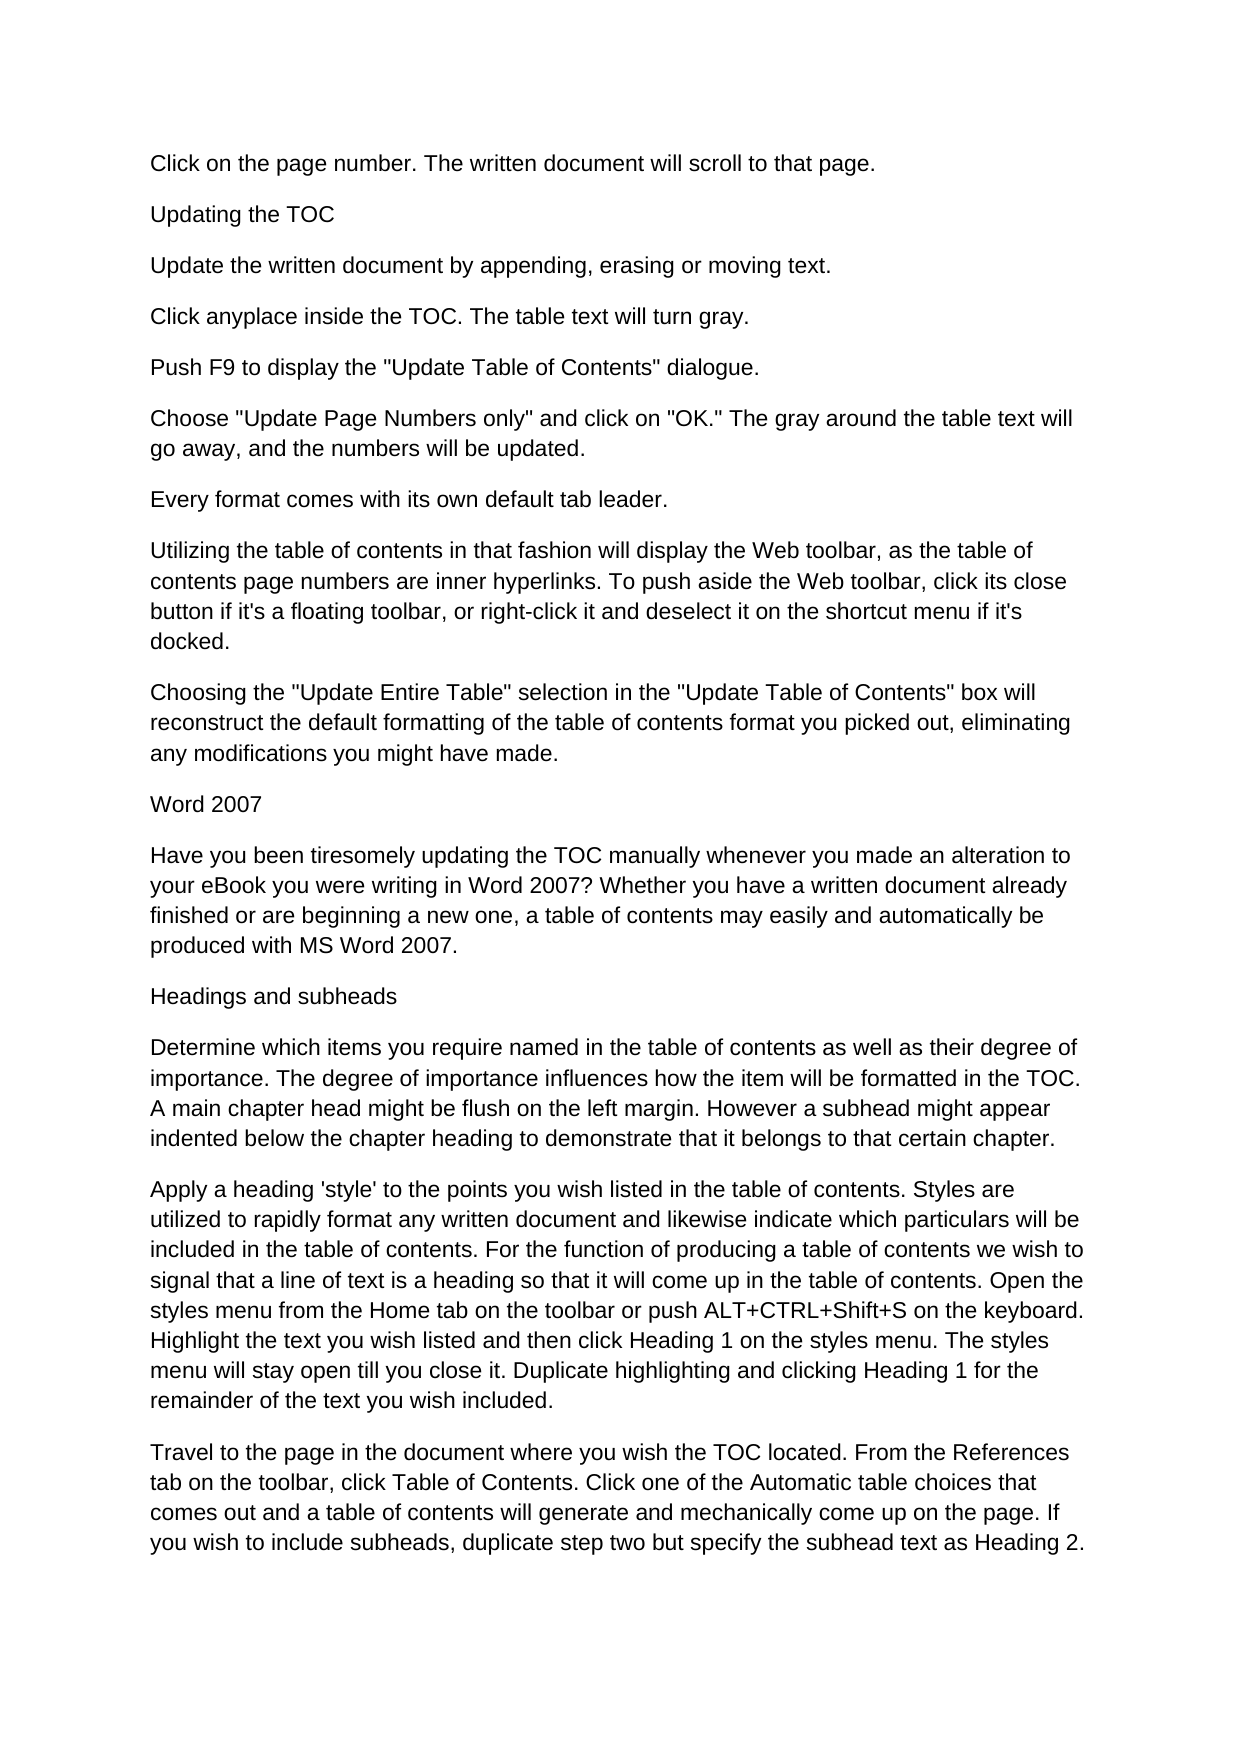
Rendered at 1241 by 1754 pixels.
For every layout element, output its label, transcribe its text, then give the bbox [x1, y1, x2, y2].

text Every format comes with its own default tab leader. [150, 486, 1090, 513]
text Choose "Update Page Numbers only" and click on "OK." The gray around the table text will go away, and the numbers will be updated. [150, 405, 1090, 462]
text Update the written document by appending, erasing or moving text. [150, 252, 1090, 278]
text Updating the TOC [150, 201, 1090, 227]
text Have you been tiresomely updating the TOC manually whenever you made an alteration to your eBook you were writing in Word 2007? Whether you have a written document already finished or are beginning a new one, a table of contents may easily and automatically be produced with MS Word 2007. [150, 842, 1090, 959]
text Apply a heading 'style' to the points you wish listed in the table of contents. Styles are utilized to rapidly format any written document and likewise indicate which particulars will be included in the table of contents. For the function of producing a table of contents we wish to signal that a line of text is a heading so that it will come up in the table of contents. Open the styles menu from the Home tab on the toolbar or push ALT+CTRL+Shift+S on the keyboard. Highlight the text you wish listed and then click Heading 1 on the styles menu. The styles menu will stay open till you close it. Duplicate highlighting and clicking Heading 1 for the remainder of the text you wish included. [150, 1176, 1090, 1414]
text Word 2007 [150, 791, 1090, 817]
text Choosing the "Update Entire Table" selection in the "Update Table of Contents" box will reconstruct the default formatting of the table of contents format you picked out, eliminating any modifications you might have made. [150, 679, 1090, 766]
text Click on the page number. The written document will scroll to that page. [150, 150, 1090, 176]
text Travel to the page in the document where you wish the TOC located. From the References tab on the toolbar, click Table of Contents. Click one of the Automatic table choices that comes out and a table of contents will generate and mechanically come up on the page. If you wish to include subheads, duplicate step two but specify the subhead text as Heading 2. [150, 1438, 1090, 1556]
text Utilizing the table of contents in that fashion will display the Web toolbar, as the table of contents page numbers are inner hyperlinks. To push aside the Web toolbar, click its close button if it's a floating toolbar, or right-click it and deselect it on the shortcut menu if it's docked. [150, 537, 1090, 654]
text Click anyplace inside the TOC. The table text will turn gray. [150, 303, 1090, 329]
text Headings and subheads [150, 983, 1090, 1010]
text Determine which items you require named in the table of contents as well as their degree of importance. The degree of importance influences how the item will be formatted in the TOC. A main chapter head might be flush on the left margin. However a subhead might appear indented below the chapter heading to demonstrate that it belongs to that certain chapter. [150, 1034, 1090, 1151]
text Push F9 to display the "Update Table of Contents" dialogue. [150, 354, 1090, 381]
